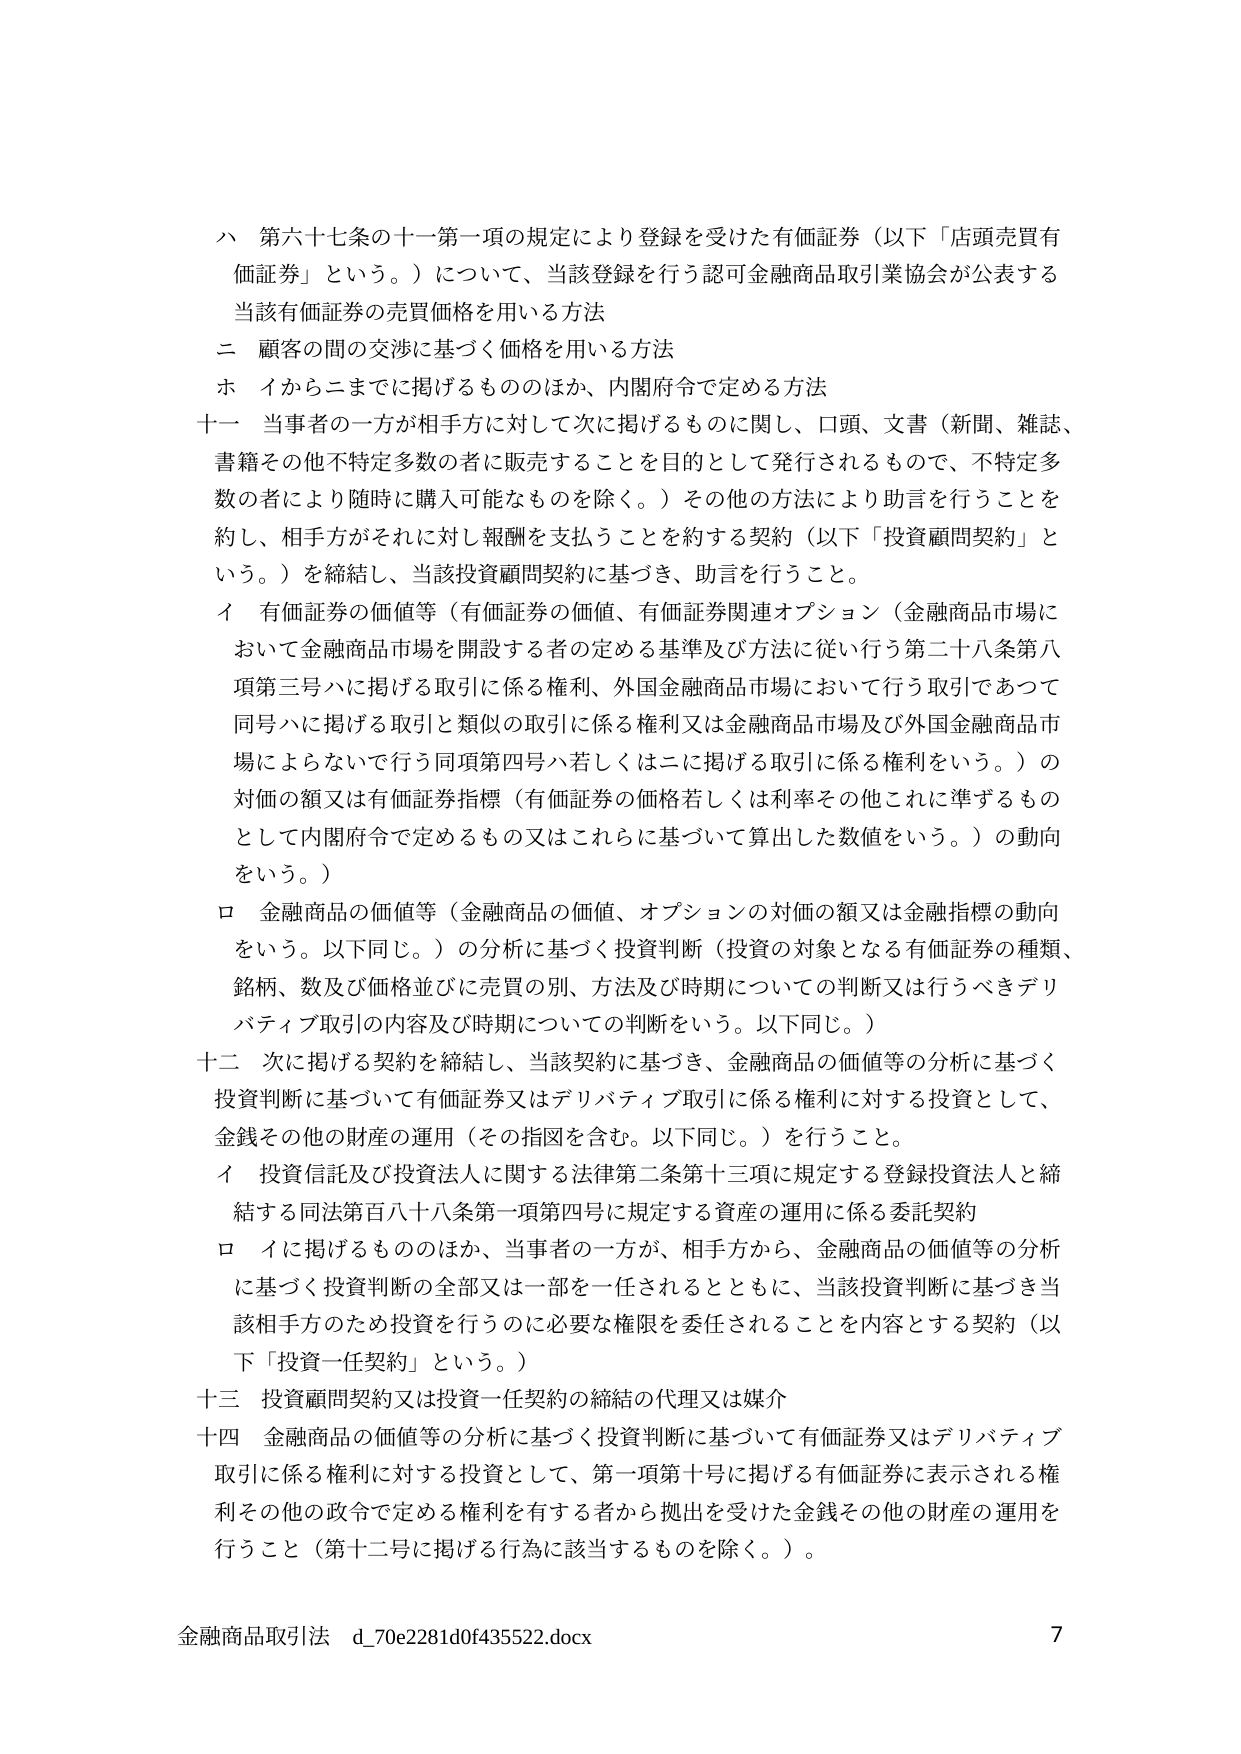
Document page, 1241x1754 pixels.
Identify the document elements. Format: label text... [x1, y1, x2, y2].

text ロ イに掲げるもののほか、当事者の一方が、相手方から、金融商品の価値等の分析に基づく投資判断の全部又は一部を一任されるとともに、当該投資判断に基づき当該相手方のため投資を行うのに必要な権限を委任されることを内容とする契約（以下「投資一任契約」という。） [215, 1229, 1063, 1379]
text 十四 金融商品の価値等の分析に基づく投資判断に基づいて有価証券又はデリバティブ取引に係る権利に対する投資として、第一項第十号に掲げる有価証券に表示される権利その他の政令で定める権利を有する者から拠出を受けた金銭その他の財産の運用を行うこと（第十二号に掲げる行為に該当するものを除く。）。 [196, 1417, 1063, 1567]
text ハ 第六十七条の十一第一項の規定により登録を受けた有価証券（以下「店頭売買有価証券」という。）について、当該登録を行う認可金融商品取引業協会が公表する当該有価証券の売買価格を用いる方法 [215, 217, 1063, 329]
text 十一 当事者の一方が相手方に対して次に掲げるものに関し、口頭、文書（新聞、雑誌、書籍その他不特定多数の者に販売することを目的として発行されるもので、不特定多数の者により随時に購入可能なものを除く。）その他の方法により助言を行うことを約し、相手方がそれに対し報酬を支払うことを約する契約（以下「投資顧問契約」という。）を締結し、当該投資顧問契約に基づき、助言を行うこと。 [196, 404, 1063, 592]
text 十三 投資顧問契約又は投資一任契約の締結の代理又は媒介 [196, 1379, 1063, 1417]
text ロ 金融商品の価値等（金融商品の価値、オプションの対価の額又は金融指標の動向をいう。以下同じ。）の分析に基づく投資判断（投資の対象となる有価証券の種類、銘柄、数及び価格並びに売買の別、方法及び時期についての判断又は行うべきデリバティブ取引の内容及び時期についての判断をいう。以下同じ。） [215, 892, 1063, 1042]
text イ 有価証券の価値等（有価証券の価値、有価証券関連オプション（金融商品市場において金融商品市場を開設する者の定める基準及び方法に従い行う第二十八条第八項第三号ハに掲げる取引に係る権利、外国金融商品市場において行う取引であつて同号ハに掲げる取引と類似の取引に係る権利又は金融商品市場及び外国金融商品市場によらないで行う同項第四号ハ若しくはニに掲げる取引に係る権利をいう。）の対価の額又は有価証券指標（有価証券の価格若しくは利率その他これに準ずるものとして内閣府令で定めるもの又はこれらに基づいて算出した数値をいう。）の動向をいう。） [215, 592, 1063, 892]
text ホ イからニまでに掲げるもののほか、内閣府令で定める方法 [215, 367, 1063, 404]
text 十二 次に掲げる契約を締結し、当該契約に基づき、金融商品の価値等の分析に基づく投資判断に基づいて有価証券又はデリバティブ取引に係る権利に対する投資として、金銭その他の財産の運用（その指図を含む。以下同じ。）を行うこと。 [196, 1042, 1063, 1154]
text イ 投資信託及び投資法人に関する法律第二条第十三項に規定する登録投資法人と締結する同法第百八十八条第一項第四号に規定する資産の運用に係る委託契約 [215, 1154, 1063, 1229]
text ニ 顧客の間の交渉に基づく価格を用いる方法 [215, 329, 1063, 367]
